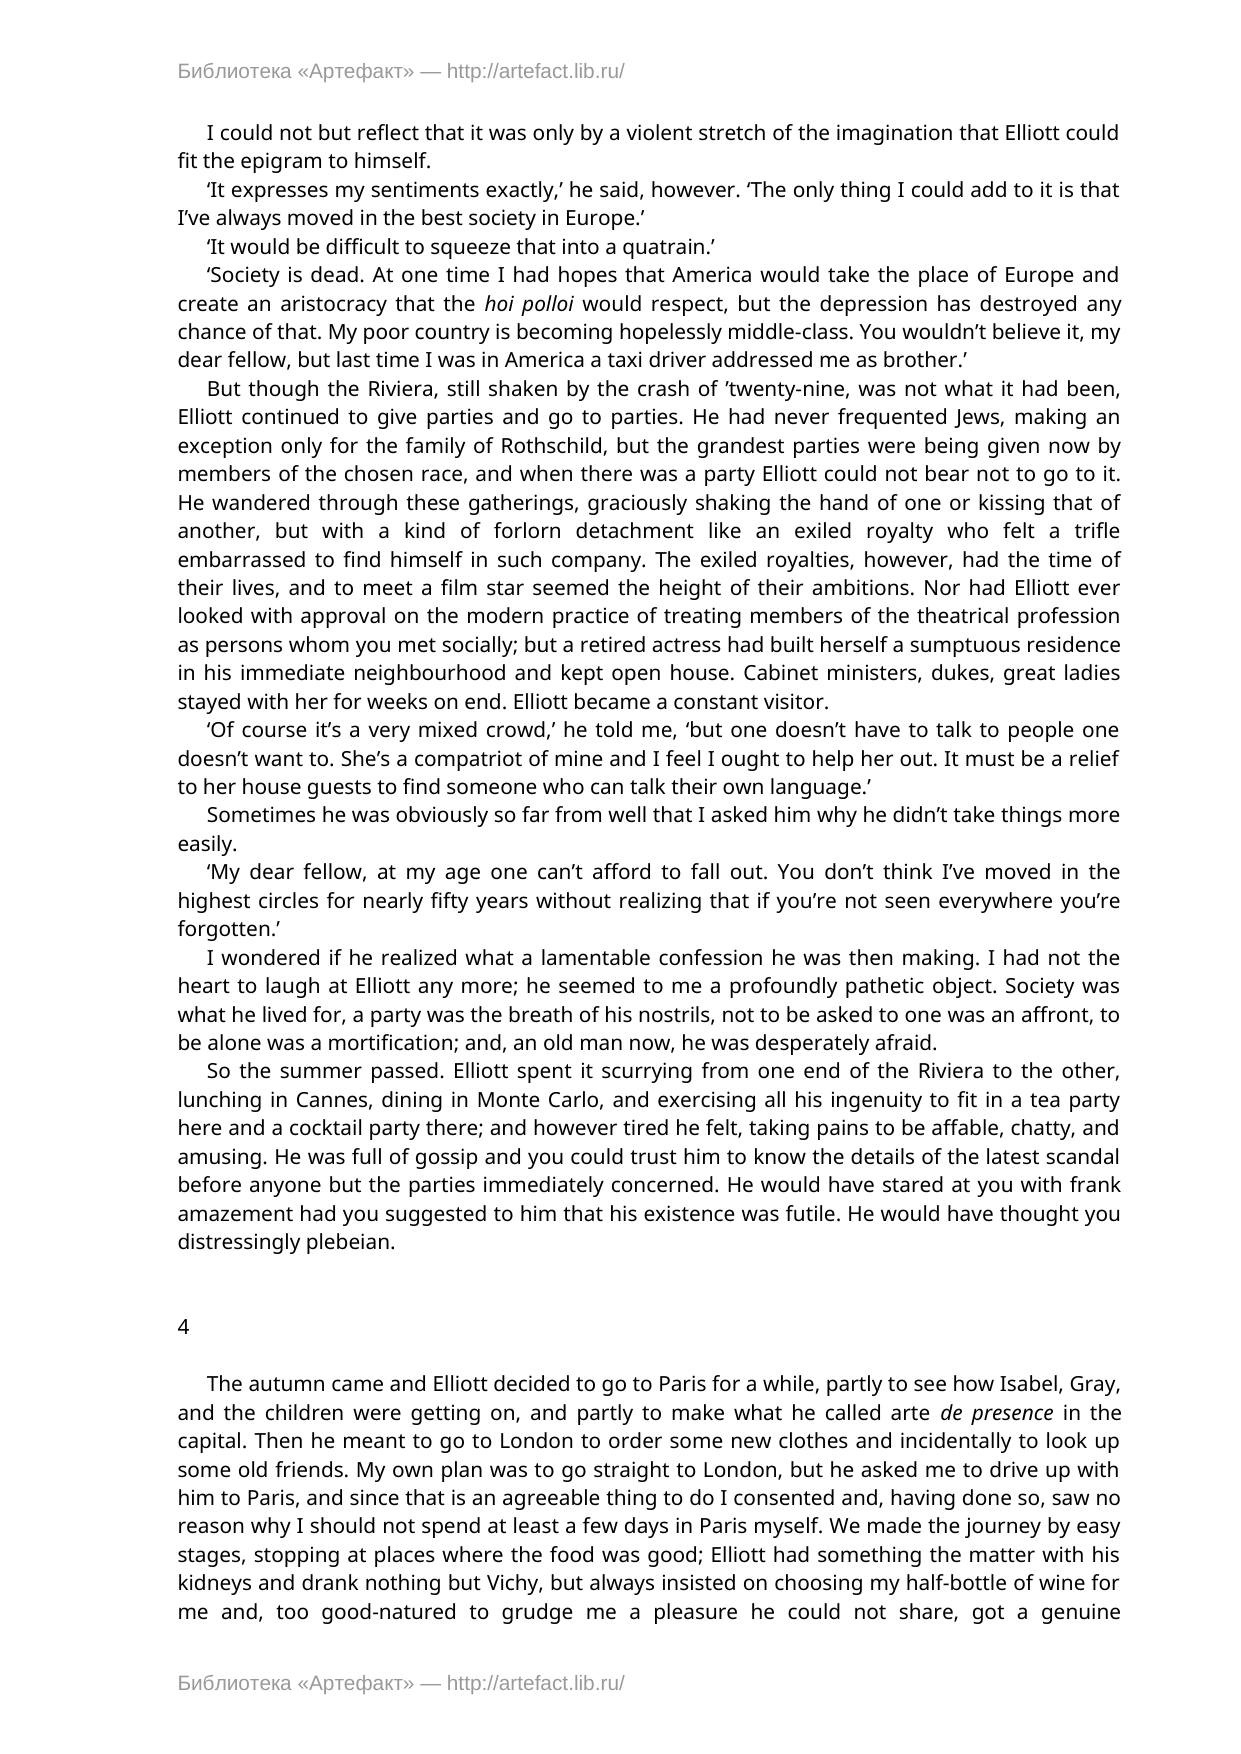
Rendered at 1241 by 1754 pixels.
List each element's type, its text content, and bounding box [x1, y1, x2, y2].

text ‘It expresses my sentiments exactly,’ he said, however. ‘The only thing I could add to it is that I’ve always moved in the best society in Europe.’ [177, 175, 1122, 232]
text ‘My dear fellow, at my age one can’t afford to fall out. You don’t think I’ve moved in the highest circles for nearly fifty years without realizing that if you’re not seen everywhere you’re forgotten.’ [177, 857, 1122, 943]
text So the summer passed. Elliott spent it scurrying from one end of the Riviera to the other, lunching in Cannes, dining in Monte Carlo, and exercising all his ingenuity to fit in a tea party here and a cocktail party there; and however tired he felt, taking pains to be affable, chatty, and amusing. He was full of gossip and you could trust him to know the details of the latest scandal before anyone but the parties immediately concerned. He would have stared at you with frank amazement had you suggested to him that his existence was futile. He would have thought you distressingly plebeian. [177, 1057, 1122, 1256]
subtitle 4 [177, 1312, 1122, 1341]
text I could not but reflect that it was only by a violent stretch of the imagination that Elliott could fit the epigram to himself. [177, 118, 1122, 175]
text I wondered if he realized what a lamentable confession he was then making. I had not the heart to laugh at Elliott any more; he seemed to me a profoundly pathetic object. Society was what he lived for, a party was the breath of his nostrils, not to be asked to one was an affront, to be alone was a mortification; and, an old man now, he was desperately afraid. [177, 943, 1122, 1057]
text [177, 1369, 1122, 1625]
text But though the Riviera, still shaken by the crash of ’twenty-nine, was not what it had been, Elliott continued to give parties and go to parties. He had never frequented Jews, making an exception only for the family of Rothschild, but the grandest parties were being given now by members of the chosen race, and when there was a party Elliott could not bear not to go to it. He wandered through these gatherings, graciously shaking the hand of one or kissing that of another, but with a kind of forlorn detachment like an exiled royalty who felt a trifle embarrassed to find himself in such company. The exiled royalties, however, had the time of their lives, and to meet a film star seemed the height of their ambitions. Nor had Elliott ever looked with approval on the modern practice of treating members of the theatrical profession as persons whom you met socially; but a retired actress had built herself a sumptuous residence in his immediate neighbourhood and kept open house. Cabinet ministers, dukes, great ladies stayed with her for weeks on end. Elliott became a constant visitor. [177, 374, 1122, 715]
text ‘It would be difficult to squeeze that into a quatrain.’ [177, 232, 1122, 260]
text Sometimes he was obviously so far from well that I asked him why he didn’t take things more easily. [177, 801, 1122, 857]
text ‘Of course it’s a very mixed crowd,’ he told me, ‘but one doesn’t have to talk to people one doesn’t want to. She’s a compatriot of mine and I feel I ought to help her out. It must be a relief to her house guests to find someone who can talk their own language.’ [177, 715, 1122, 801]
text ‘Society is dead. At one time I had hopes that America would take the place of Europe and create an aristocracy that the hoi polloi would respect, but the depression has destroyed any chance of that. My poor country is becoming hopelessly middle-class. You wouldn’t believe it, my dear fellow, but last time I was in America a taxi driver addressed me as brother.’ [177, 260, 1122, 374]
